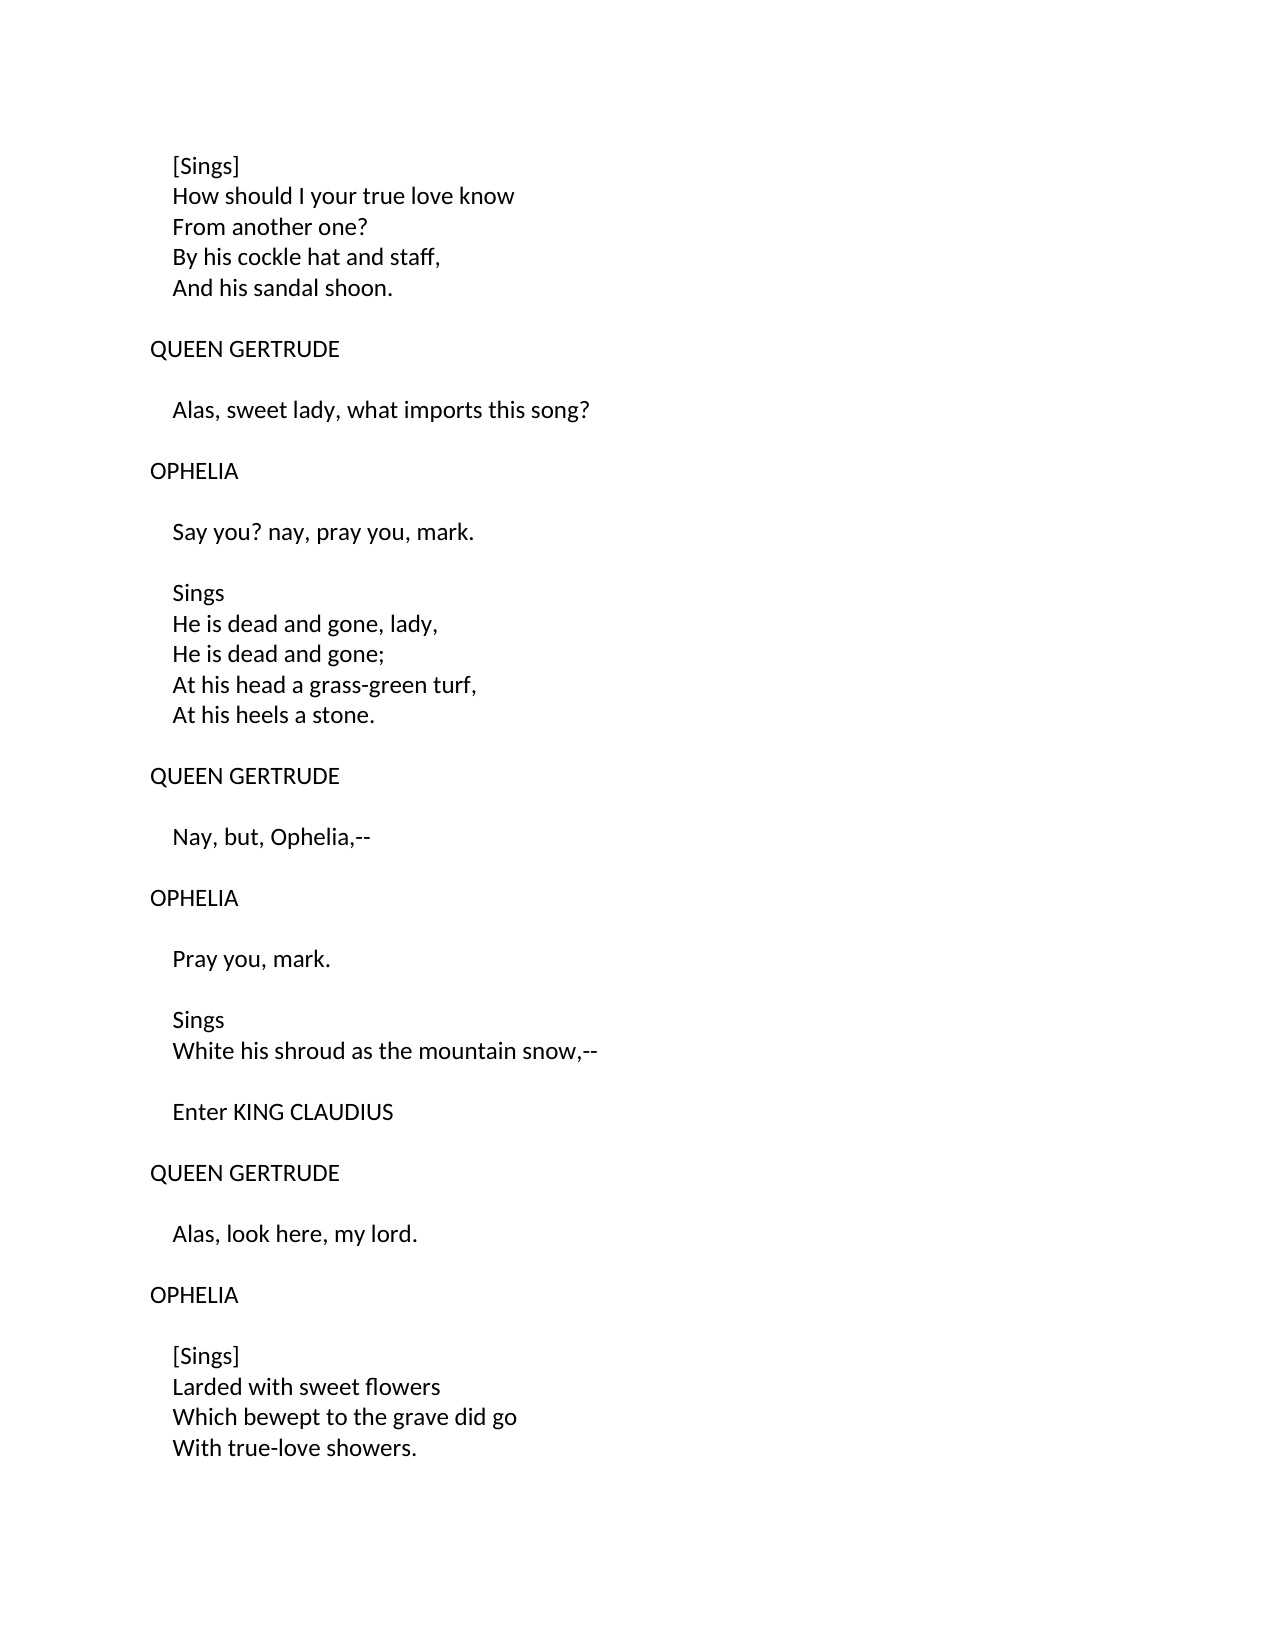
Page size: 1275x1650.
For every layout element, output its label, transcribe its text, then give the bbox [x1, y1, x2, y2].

text At his heels a stone. [150, 699, 1125, 730]
text How should I your true love know [150, 181, 1125, 211]
text Larded with sweet flowers [150, 1371, 1125, 1401]
text From another one? [150, 211, 1125, 242]
text Enter KING CLAUDIUS [150, 1096, 1125, 1127]
text OPHELIA [150, 882, 1125, 913]
text At his head a grass-green turf, [150, 669, 1125, 699]
text Sings [150, 577, 1125, 608]
text Which bewept to the grave did go [150, 1401, 1125, 1432]
text White his shroud as the mountain snow,-- [150, 1035, 1125, 1066]
text Alas, look here, my lord. [150, 1218, 1125, 1249]
text Pray you, mark. [150, 943, 1125, 974]
text [Sings] [150, 1340, 1125, 1371]
text Alas, sweet lady, what imports this song? [150, 394, 1125, 425]
text QUEEN GERTRUDE [150, 760, 1125, 791]
text And his sandal shoon. [150, 272, 1125, 303]
text OPHELIA [150, 1279, 1125, 1310]
text Nay, but, Ophelia,-- [150, 821, 1125, 852]
text Say you? nay, pray you, mark. [150, 516, 1125, 547]
text QUEEN GERTRUDE [150, 1157, 1125, 1188]
text He is dead and gone, lady, [150, 608, 1125, 638]
text With true-love showers. [150, 1432, 1125, 1462]
text He is dead and gone; [150, 638, 1125, 669]
text [Sings] [150, 150, 1125, 181]
text QUEEN GERTRUDE [150, 333, 1125, 364]
text Sings [150, 1004, 1125, 1035]
text By his cockle hat and staff, [150, 242, 1125, 272]
text OPHELIA [150, 455, 1125, 486]
